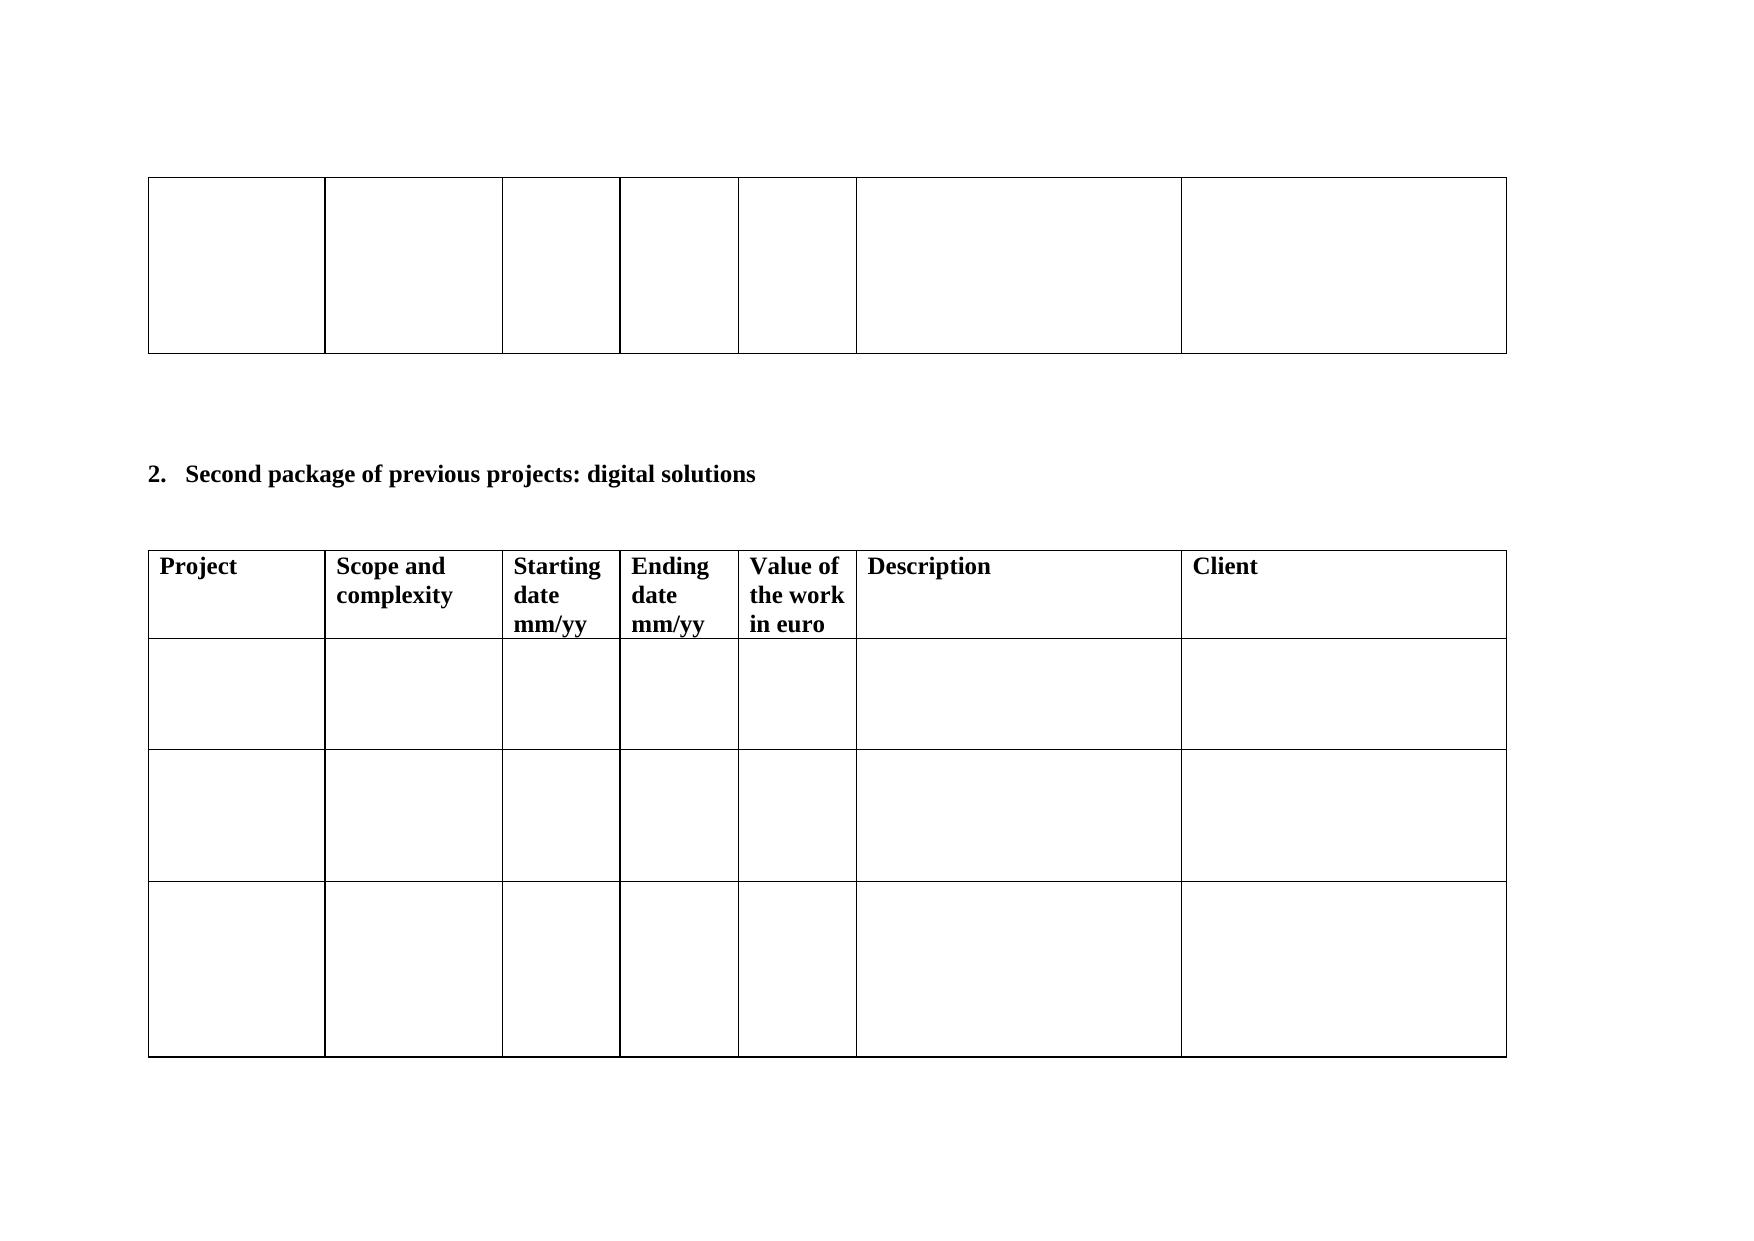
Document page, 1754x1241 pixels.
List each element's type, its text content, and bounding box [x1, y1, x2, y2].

table_header Ending date mm/yy [621, 551, 738, 637]
table_cell [1182, 178, 1506, 353]
table_header Starting date mm/yy [503, 551, 619, 637]
table_cell [857, 639, 1181, 749]
table_cell [326, 882, 502, 1056]
table_cell [739, 750, 856, 881]
table_cell [326, 178, 502, 353]
table_cell [1182, 639, 1506, 749]
table_cell [621, 639, 738, 749]
table_cell [149, 178, 324, 353]
table_cell [503, 639, 619, 749]
table_header Value of the work in euro [739, 551, 856, 637]
list Second package of previous projects: digital solutions [148, 459, 1606, 488]
table_cell [621, 178, 738, 353]
table_cell [149, 639, 324, 749]
table_cell [739, 882, 856, 1056]
table_cell [149, 882, 324, 1056]
table_cell [857, 178, 1181, 353]
table_cell [621, 750, 738, 881]
table_header Client [1182, 551, 1506, 637]
table_cell [503, 750, 619, 881]
table_cell [739, 639, 856, 749]
table_cell [857, 750, 1181, 881]
table_cell [503, 882, 619, 1056]
table_cell [857, 882, 1181, 1056]
table_cell [621, 882, 738, 1056]
table_cell [503, 178, 619, 353]
table_cell [149, 750, 324, 881]
table_cell [1182, 882, 1506, 1056]
table_cell [326, 639, 502, 749]
table_header Scope and complexity [326, 551, 502, 637]
table_header Project [149, 551, 324, 637]
table_header Description [857, 551, 1181, 637]
table_cell [326, 750, 502, 881]
table_cell [739, 178, 856, 353]
table_cell [1182, 750, 1506, 881]
